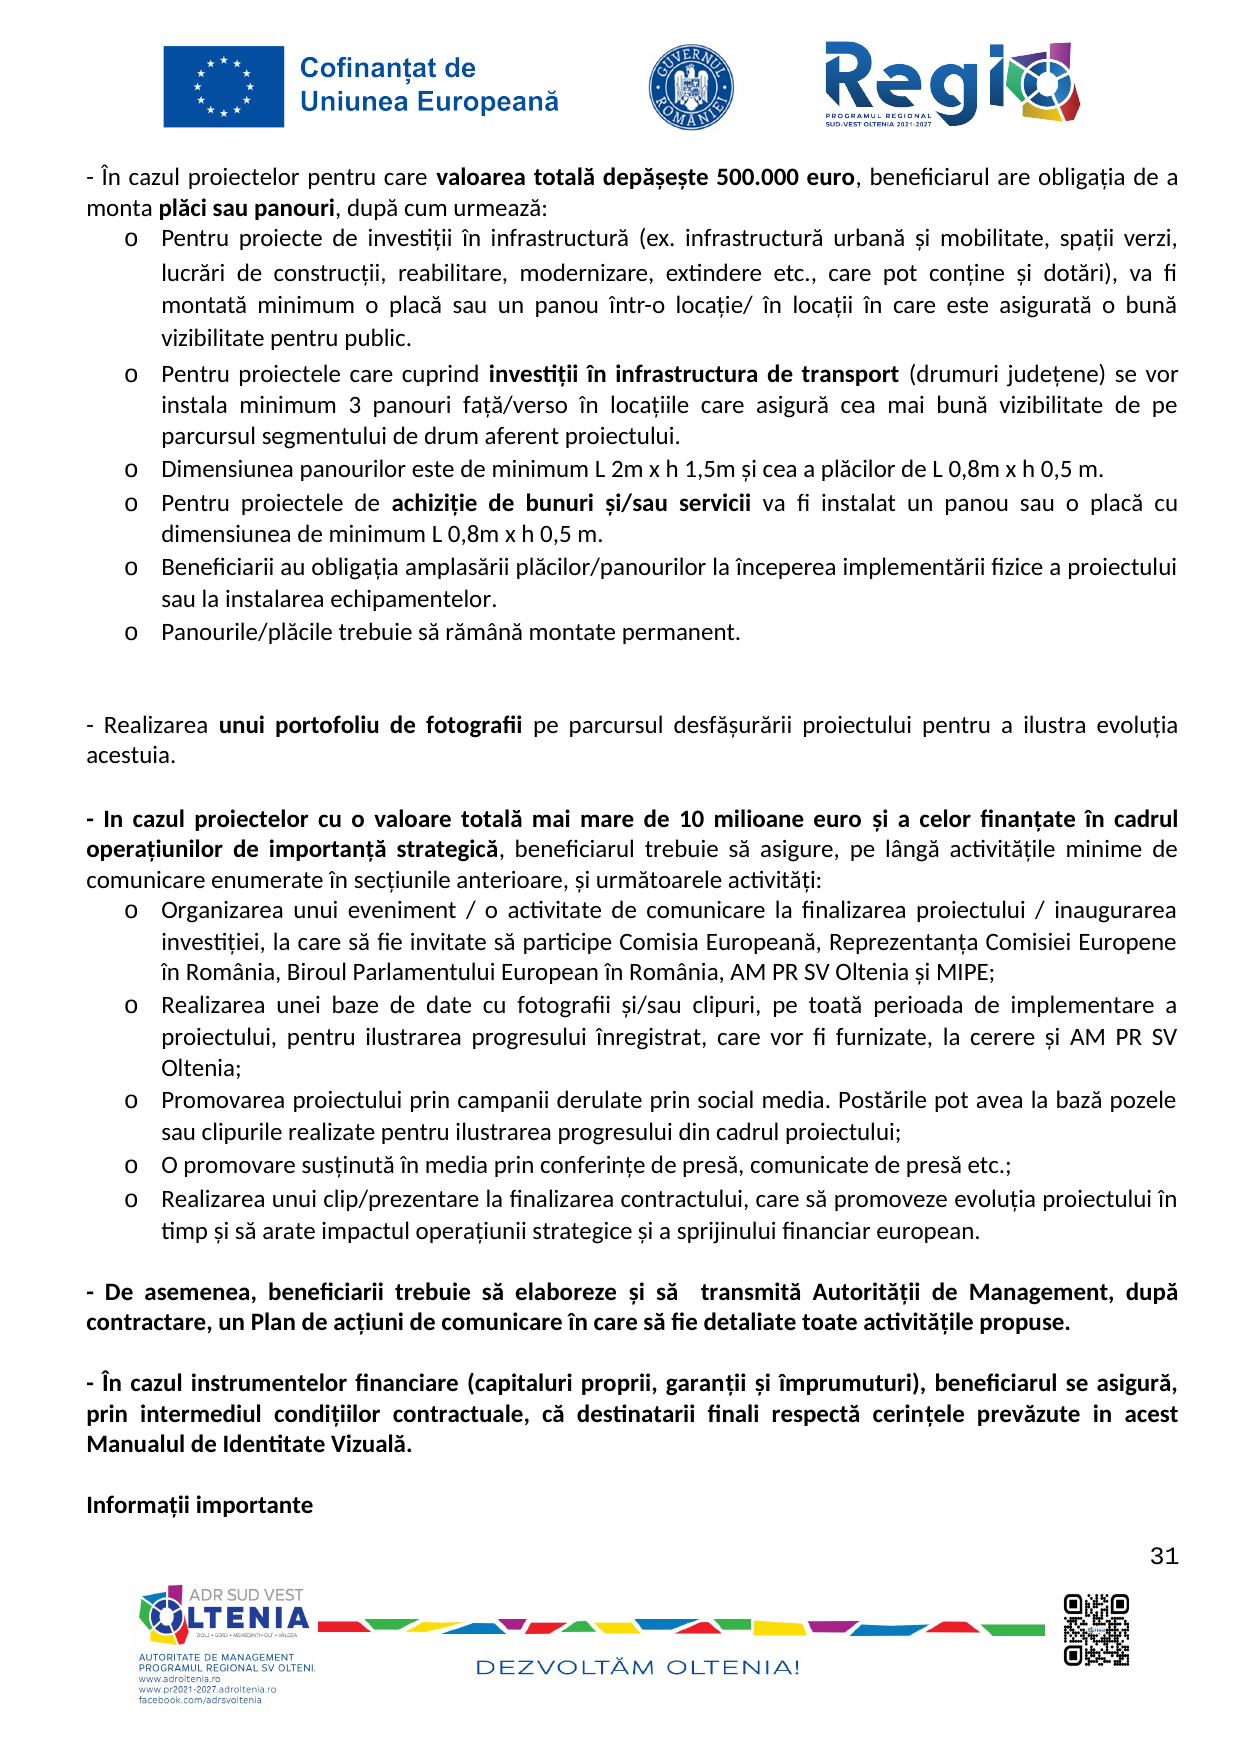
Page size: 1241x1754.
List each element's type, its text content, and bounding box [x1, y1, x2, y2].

list O promovare susținută în media prin conferințe de presă, comunicate de presă etc.; [123, 1149, 1179, 1181]
text - Realizarea unui portofoliu de fotografii pe parcursul desfășurării proiectului pentru a ilustra evoluția acestuia. [86, 709, 1179, 770]
list Promovarea proiectului prin campanii derulate prin social media. Postările pot avea la bază pozele sau clipurile realizate pentru ilustrarea progresului din cadrul proiectului; [123, 1084, 1179, 1147]
picture [158, 42, 561, 131]
text - În cazul instrumentelor financiare (capitaluri proprii, garanții și împrumuturi), beneficiarul se asigură, prin intermediul condițiilor contractuale, că destinatarii finali respectă cerințele prevăzute in acest Manualul de Identitate Vizuală. [86, 1367, 1179, 1459]
text Informații importante [86, 1489, 1179, 1520]
picture [131, 1582, 1134, 1711]
text - În cazul proiectelor pentru care valoarea totală depășește 500.000 euro, beneficiarul are obligația de a monta plăci sau panouri, după cum urmează: [86, 161, 1179, 222]
list Dimensiunea panourilor este de minimum L 2m x h 1,5m și cea a plăcilor de L 0,8m x h 0,5 m. [123, 453, 1179, 484]
picture [645, 42, 739, 132]
picture [823, 40, 1082, 129]
list Panourile/plăcile trebuie să rămână montate permanent. [123, 616, 1179, 648]
list Pentru proiectele de achiziție de bunuri și/sau servicii va fi instalat un panou sau o placă cu dimensiunea de minimum L 0,8m x h 0,5 m. [123, 487, 1179, 549]
text - De asemenea, beneficiarii trebuie să elaboreze și să transmită Autorității de Management, după contractare, un Plan de acțiuni de comunicare în care să fie detaliate toate activitățile propuse. [86, 1276, 1179, 1337]
list Realizarea unui clip/prezentare la finalizarea contractului, care să promoveze evoluția proiectului în timp și să arate impactul operațiunii strategice și a sprijinului financiar european. [123, 1183, 1179, 1245]
text - In cazul proiectelor cu o valoare totală mai mare de 10 milioane euro și a celor finanțate în cadrul operațiunilor de importanță strategică, beneficiarul trebuie să asigure, pe lângă activitățile minime de comunicare enumerate în secțiunile anterioare, și următoarele activități: [86, 803, 1179, 894]
list Realizarea unei baze de date cu fotografii și/sau clipuri, pe toată perioada de implementare a proiectului, pentru ilustrarea progresului înregistrat, care vor fi furnizate, la cerere și AM PR SV Oltenia; [123, 989, 1179, 1082]
list Beneficiarii au obligația amplasării plăcilor/panourilor la începerea implementării fizice a proiectului sau la instalarea echipamentelor. [123, 551, 1179, 614]
list Organizarea unui eveniment / o activitate de comunicare la finalizarea proiectului / inaugurarea investiției, la care să fie invitate să participe Comisia Europeană, Reprezentanța Comisiei Europene în România, Biroul Parlamentului European în România, AM PR SV Oltenia și MIPE; [123, 894, 1179, 987]
list Pentru proiecte de investiții în infrastructură (ex. infrastructură urbană și mobilitate, spații verzi, lucrări de construcții, reabilitare, modernizare, extindere etc., care pot conține și dotări), va fi montată minimum o placă sau un panou într-o locație/ în locații în care este asigurată o bună vizibilitate pentru public. [123, 222, 1179, 353]
list Pentru proiectele care cuprind investiții în infrastructura de transport (drumuri județene) se vor instala minimum 3 panouri față/verso în locațiile care asigură cea mai bună vizibilitate de pe parcursul segmentului de drum aferent proiectului. [123, 358, 1179, 451]
